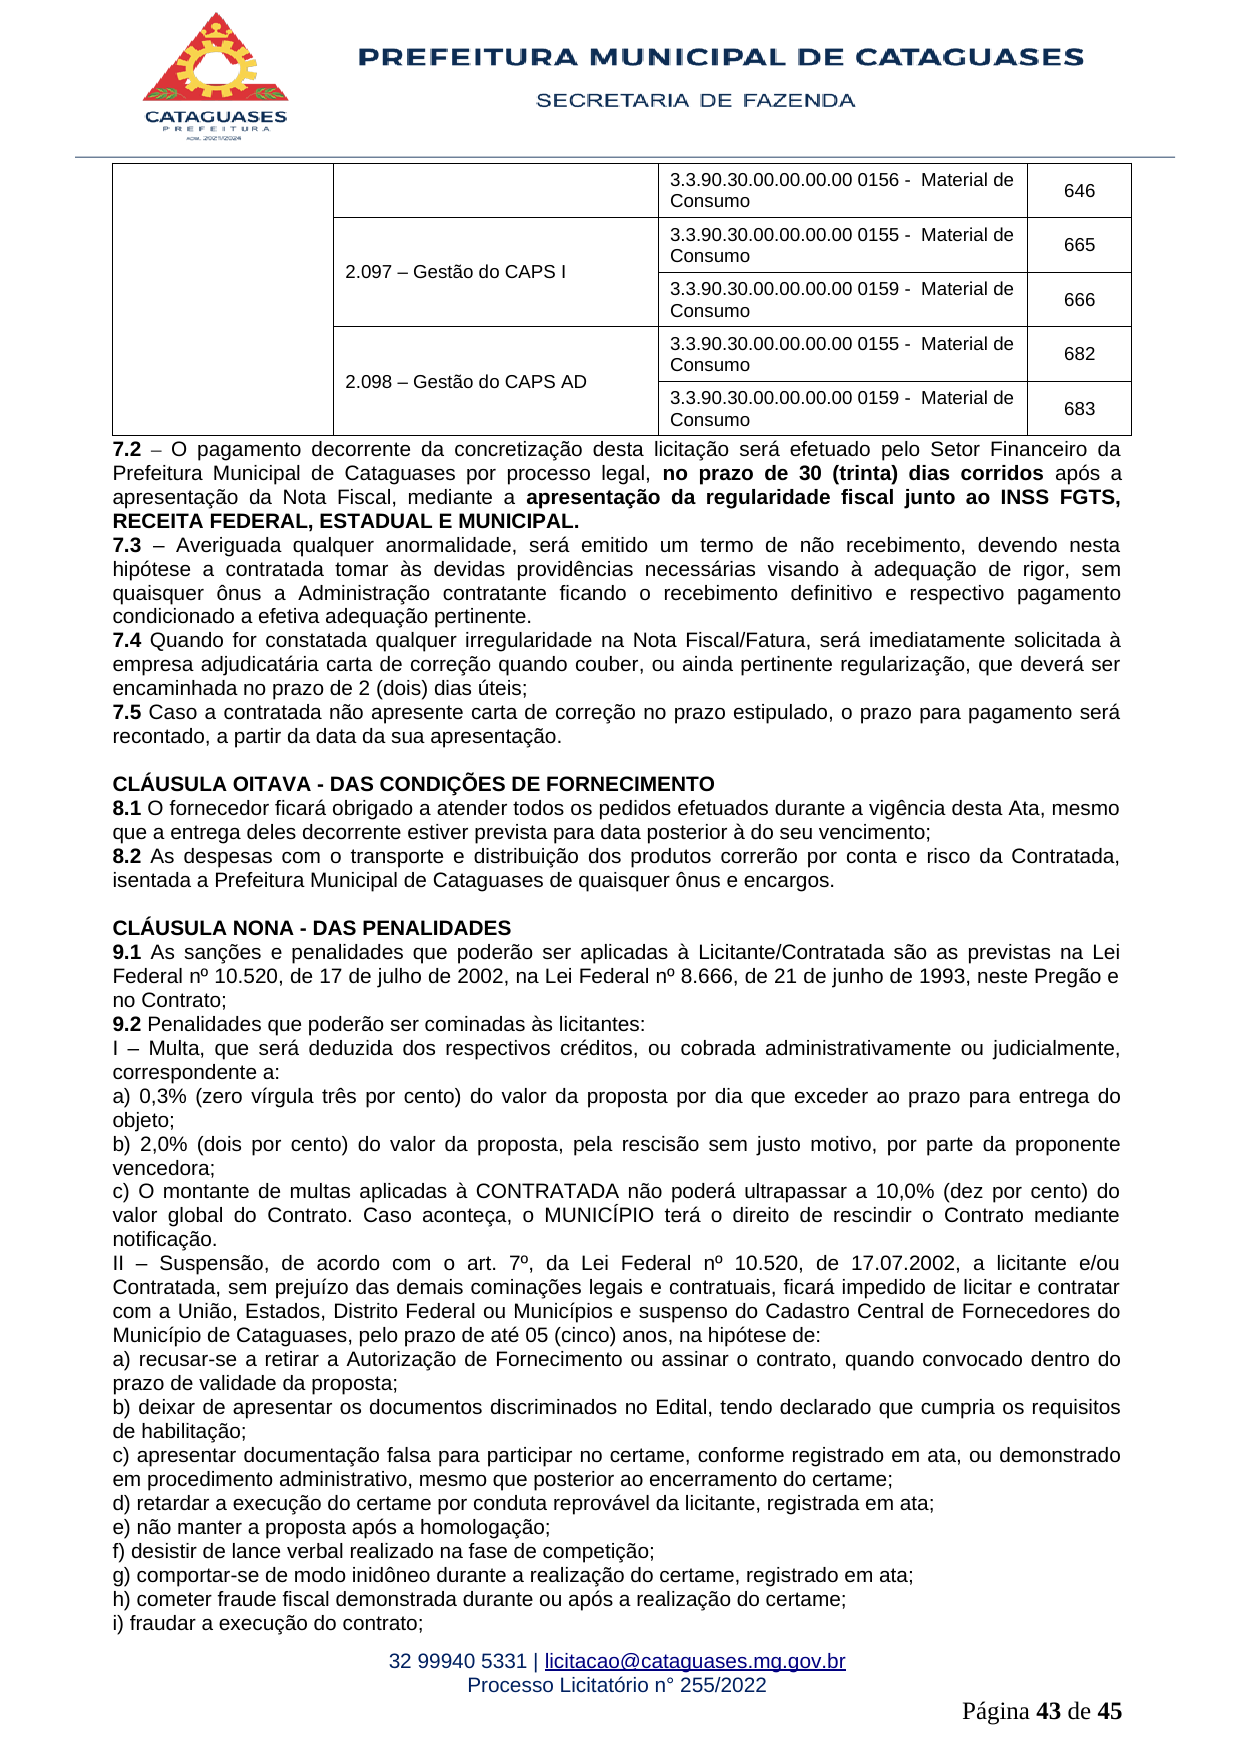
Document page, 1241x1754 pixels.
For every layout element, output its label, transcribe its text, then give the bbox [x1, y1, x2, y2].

text b) deixar de apresentar os documentos discriminados no Edital, tendo declarado que cumpria os requisitos de habilitação; [112, 1395, 1122, 1443]
text 8.2 As despesas com o transporte e distribuição dos produtos correrão por conta e risco da Contratada, isentada a Prefeitura Municipal de Cataguases de quaisquer ônus e encargos. [112, 844, 1122, 892]
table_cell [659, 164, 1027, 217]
picture [113, 164, 333, 185]
text f) desistir de lance verbal realizado na fase de competição; [112, 1539, 1122, 1563]
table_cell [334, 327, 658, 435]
text a) recusar-se a retirar a Autorização de Fornecimento ou assinar o contrato, quando convocado dentro do prazo de validade da proposta; [112, 1347, 1122, 1395]
text CLÁUSULA NONA - DAS PENALIDADES [112, 916, 1122, 940]
text CLÁUSULA OITAVA - DAS CONDIÇÕES DE FORNECIMENTO [112, 772, 1122, 796]
text 7.2 – O pagamento decorrente da concretização desta licitação será efetuado pelo Setor Financeiro da Prefeitura Municipal de Cataguases por processo legal, no prazo de 30 (trinta) dias corridos após a apresentação da Nota Fiscal, mediante a apresentação da regularidade fiscal junto ao INSS FGTS, RECEITA FEDERAL, ESTADUAL E MUNICIPAL. [112, 436, 1122, 532]
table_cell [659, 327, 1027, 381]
text 7.4 Quando for constatada qualquer irregularidade na Nota Fiscal/Fatura, será imediatamente solicitada à empresa adjudicatária carta de correção quando couber, ou ainda pertinente regularização, que deverá ser encaminhada no prazo de 2 (dois) dias úteis; [112, 628, 1122, 700]
text 9.1 As sanções e penalidades que poderão ser aplicadas à Licitante/Contratada são as previstas na Lei Federal nº 10.520, de 17 de julho de 2002, na Lei Federal nº 8.666, de 21 de junho de 1993, neste Pregão e no Contrato; [112, 940, 1122, 1012]
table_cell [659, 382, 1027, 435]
text i) fraudar a execução do contrato; [112, 1611, 1122, 1634]
text h) cometer fraude fiscal demonstrada durante ou após a realização do certame; [112, 1587, 1122, 1611]
text g) comportar-se de modo inidôneo durante a realização do certame, registrado em ata; [112, 1563, 1122, 1587]
text b) 2,0% (dois por cento) do valor da proposta, pela rescisão sem justo motivo, por parte da proponente vencedora; [112, 1131, 1122, 1179]
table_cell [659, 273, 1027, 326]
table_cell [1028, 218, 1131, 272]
text 7.3 – Averiguada qualquer anormalidade, será emitido um termo de não recebimento, devendo nesta hipótese a contratada tomar às devidas providências necessárias visando à adequação de rigor, sem quaisquer ônus a Administração contratante ficando o recebimento definitivo e respectivo pagamento condicionado a efetiva adequação pertinente. [112, 532, 1122, 628]
text II – Suspensão, de acordo com o art. 7º, da Lei Federal nº 10.520, de 17.07.2002, a licitante e/ou Contratada, sem prejuízo das demais cominações legais e contratuais, ficará impedido de licitar e contratar com a União, Estados, Distrito Federal ou Municípios e suspenso do Cadastro Central de Fornecedores do Município de Cataguases, pelo prazo de até 05 (cinco) anos, na hipótese de: [112, 1251, 1122, 1347]
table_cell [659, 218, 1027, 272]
text 7.5 Caso a contratada não apresente carta de correção no prazo estipulado, o prazo para pagamento será recontado, a partir da data da sua apresentação. [112, 700, 1122, 748]
text I – Multa, que será deduzida dos respectivos créditos, ou cobrada administrativamente ou judicialmente, correspondente a: [112, 1036, 1122, 1083]
text c) O montante de multas aplicadas à CONTRATADA não poderá ultrapassar a 10,0% (dez por cento) do valor global do Contrato. Caso aconteça, o MUNICÍPIO terá o direito de rescindir o Contrato mediante notificação. [112, 1179, 1122, 1251]
text 8.1 O fornecedor ficará obrigado a atender todos os pedidos efetuados durante a vigência desta Ata, mesmo que a entrega deles decorrente estiver prevista para data posterior à do seu vencimento; [112, 796, 1122, 844]
text c) apresentar documentação falsa para participar no certame, conforme registrado em ata, ou demonstrado em procedimento administrativo, mesmo que posterior ao encerramento do certame; [112, 1443, 1122, 1491]
picture [75, 0, 1175, 185]
text d) retardar a execução do certame por conduta reprovável da licitante, registrada em ata; [112, 1491, 1122, 1515]
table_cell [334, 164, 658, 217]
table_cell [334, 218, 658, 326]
text e) não manter a proposta após a homologação; [112, 1515, 1122, 1539]
text a) 0,3% (zero vírgula três por cento) do valor da proposta por dia que exceder ao prazo para entrega do objeto; [112, 1083, 1122, 1131]
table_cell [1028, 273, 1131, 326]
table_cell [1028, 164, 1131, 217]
text 9.2 Penalidades que poderão ser cominadas às licitantes: [112, 1012, 1122, 1036]
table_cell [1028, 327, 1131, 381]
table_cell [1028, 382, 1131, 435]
